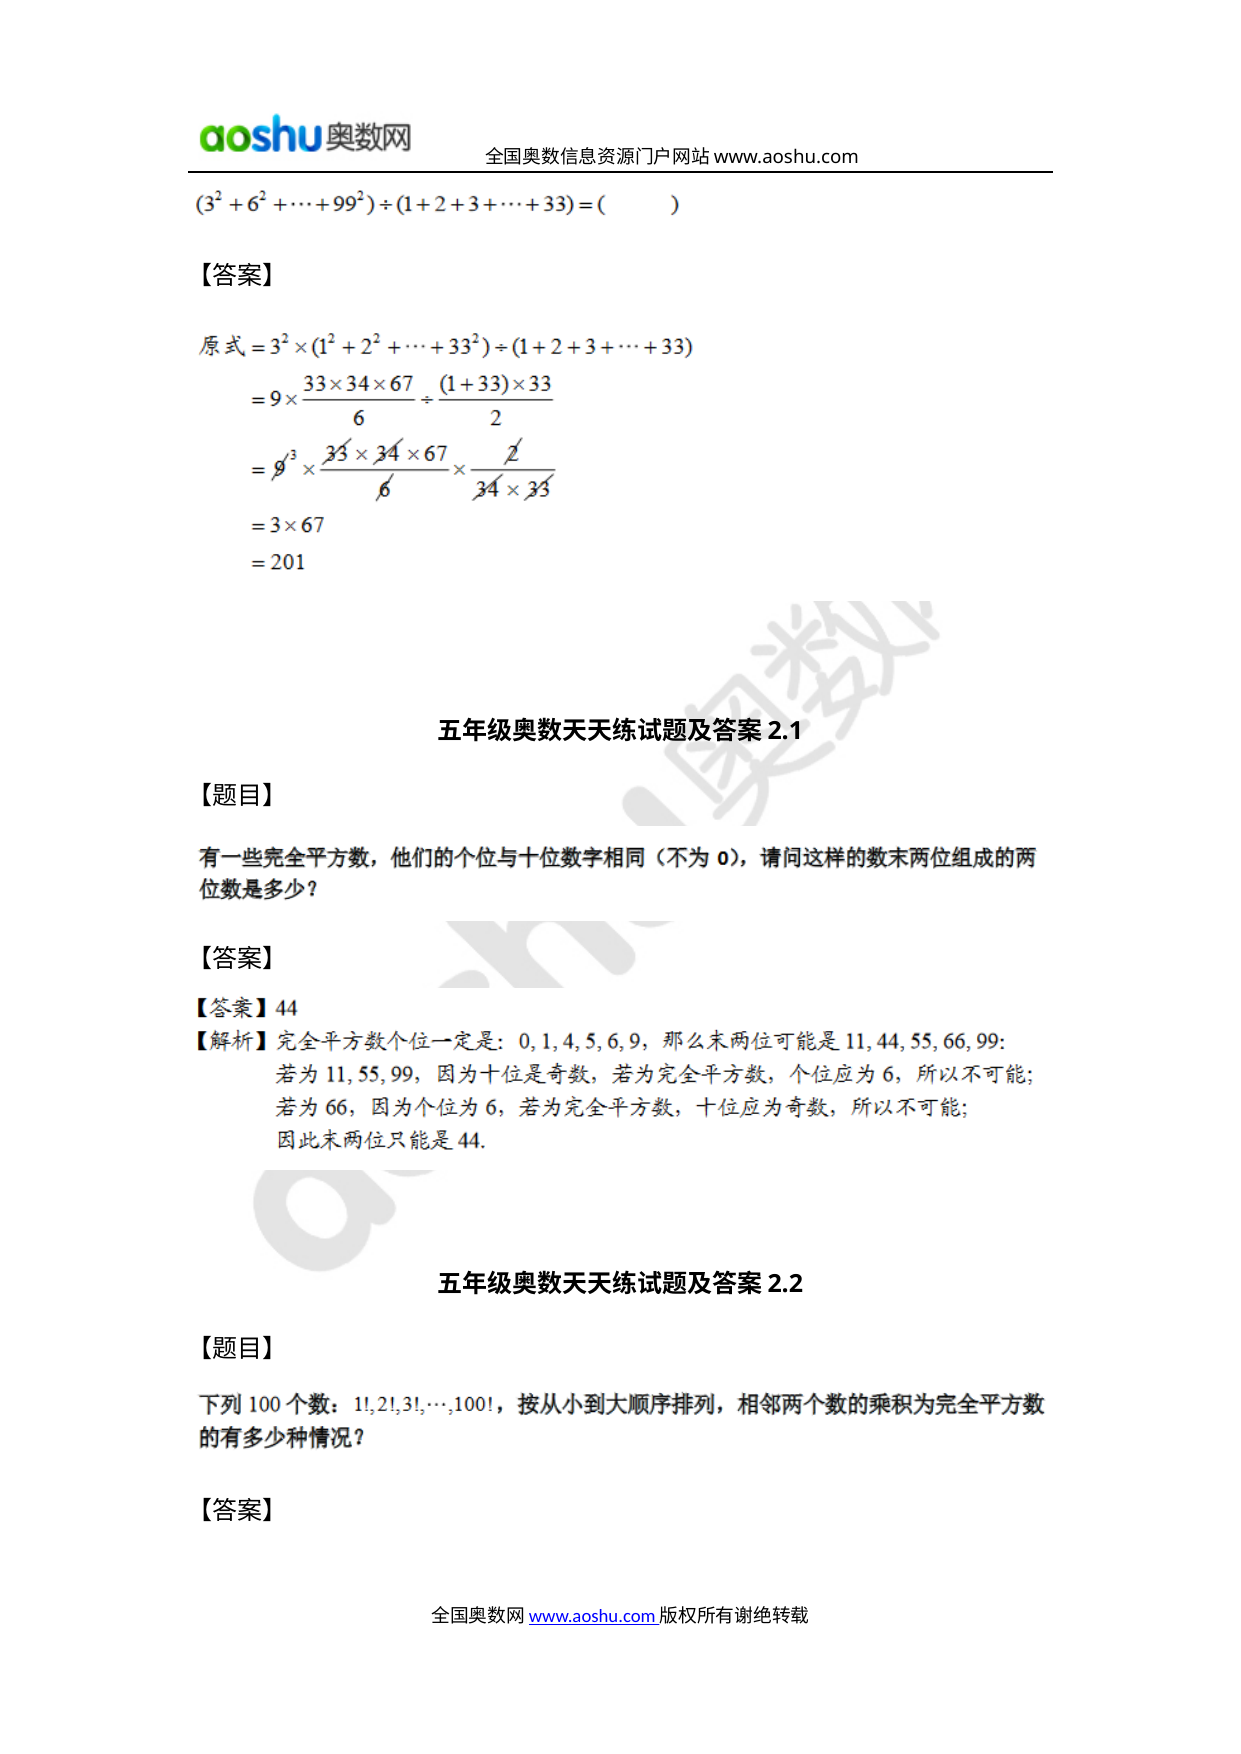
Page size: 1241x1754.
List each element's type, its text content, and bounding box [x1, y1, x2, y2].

text 五年级奥数天天练试题及答案2.1 [187, 696, 1053, 761]
text 【题目】 [187, 761, 1053, 826]
text 【答案】 [187, 924, 1053, 988]
text 【答案】 [187, 241, 1053, 306]
text 【题目】 [187, 1314, 1053, 1378]
picture [187, 306, 1053, 696]
text 五年级奥数天天练试题及答案2.2 [187, 1249, 1053, 1314]
picture [187, 88, 485, 164]
picture [187, 988, 1053, 1249]
text 【答案】 [187, 1476, 1053, 1541]
picture [187, 176, 1053, 238]
picture [187, 826, 1053, 924]
picture [187, 1378, 1053, 1472]
